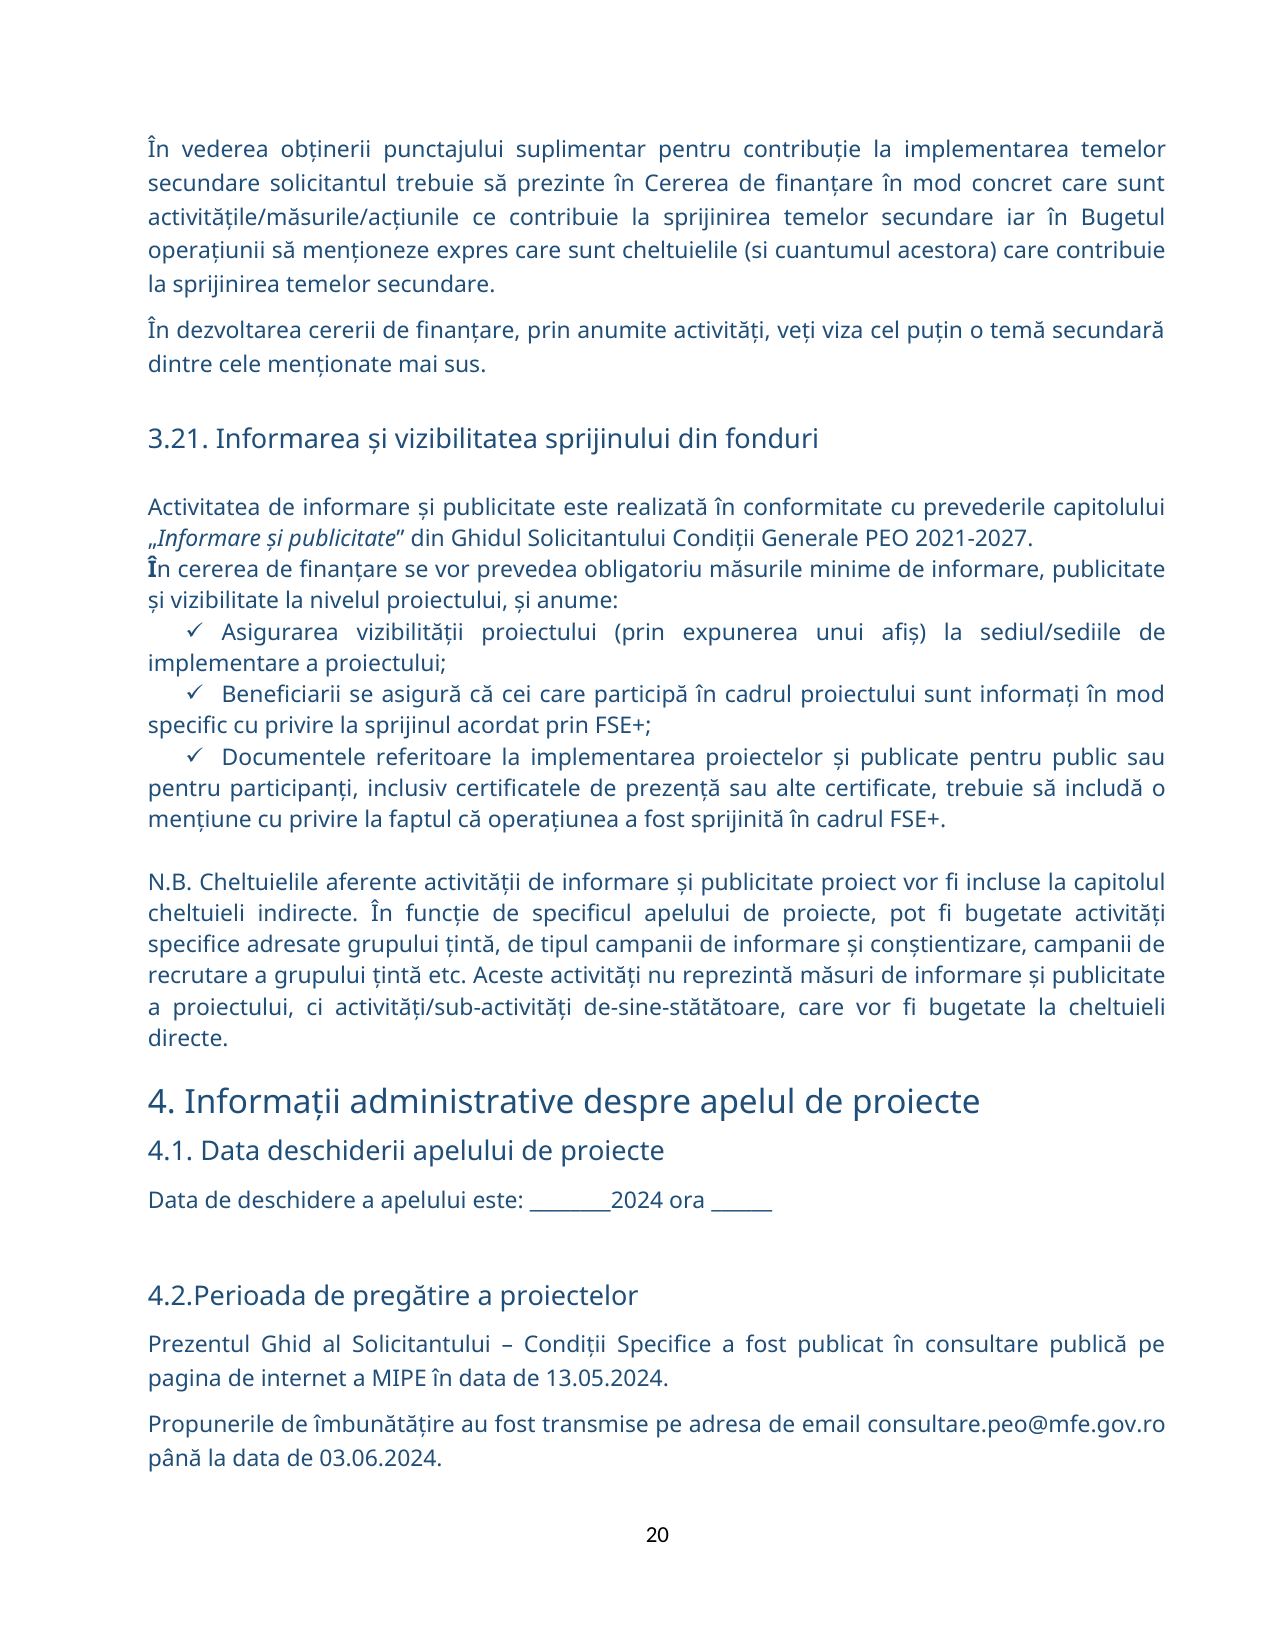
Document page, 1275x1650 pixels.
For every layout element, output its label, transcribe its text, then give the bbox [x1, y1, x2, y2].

list Asigurarea vizibilității proiectului (prin expunerea unui afiș) la sediul/sediile de implementare a proiectului; [148, 616, 1167, 678]
subtitle 4.2.Perioada de pregătire a proiectelor [148, 1276, 1167, 1313]
text În dezvoltarea cererii de finanțare, prin anumite activități, veți viza cel puțin o temă secundară dintre cele menționate mai sus. [148, 314, 1167, 379]
text Propunerile de îmbunătățire au fost transmise pe adresa de email consultare.peo@mfe.gov.ro până la data de 03.06.2024. [148, 1408, 1167, 1473]
text Data de deschidere a apelului este: ________2024 ora ______ [148, 1183, 1167, 1215]
text În vederea obținerii punctajului suplimentar pentru contribuție la implementarea temelor secundare solicitantul trebuie să prezinte în Cererea de finanțare în mod concret care sunt activitățile/măsurile/acțiunile ce contribuie la sprijinirea temelor secundare iar în Bugetul operațiunii să menționeze expres care sunt cheltuielile (si cuantumul acestora) care contribuie la sprijinirea temelor secundare. [148, 133, 1167, 299]
subtitle 4.1. Data deschiderii apelului de proiecte [148, 1131, 1167, 1168]
text În cererea de finanțare se vor prevedea obligatoriu măsurile minime de informare, publicitate și vizibilitate la nivelul proiectului, și anume: [148, 553, 1167, 616]
list Beneficiarii se asigură că cei care participă în cadrul proiectului sunt informați în mod specific cu privire la sprijinul acordat prin FSE+; [148, 678, 1167, 741]
subtitle 3.21. Informarea şi vizibilitatea sprijinului din fonduri [148, 419, 1167, 456]
list Documentele referitoare la implementarea proiectelor și publicate pentru public sau pentru participanți, inclusiv certificatele de prezență sau alte certificate, trebuie să includă o mențiune cu privire la faptul că operațiunea a fost sprijinită în cadrul FSE+. [148, 741, 1167, 834]
subtitle 4. Informaţii administrative despre apelul de proiecte [148, 1078, 1167, 1123]
text Activitatea de informare și publicitate este realizată în conformitate cu prevederile capitolului „Informare și publicitate” din Ghidul Solicitantului Condiții Generale PEO 2021-2027. [148, 491, 1167, 553]
list N.B. Cheltuielile aferente activității de informare și publicitate proiect vor fi incluse la capitolul cheltuieli indirecte. În funcție de specificul apelului de proiecte, pot fi bugetate activități specifice adresate grupului țintă, de tipul campanii de informare și conștientizare, campanii de recrutare a grupului țintă etc. Aceste activități nu reprezintă măsuri de informare și publicitate a proiectului, ci activități/sub-activități de-sine-stătătoare, care vor fi bugetate la cheltuieli directe. [148, 866, 1167, 1053]
text Prezentul Ghid al Solicitantului – Condiții Specifice a fost publicat în consultare publică pe pagina de internet a MIPE în data de 13.05.2024. [148, 1328, 1167, 1393]
